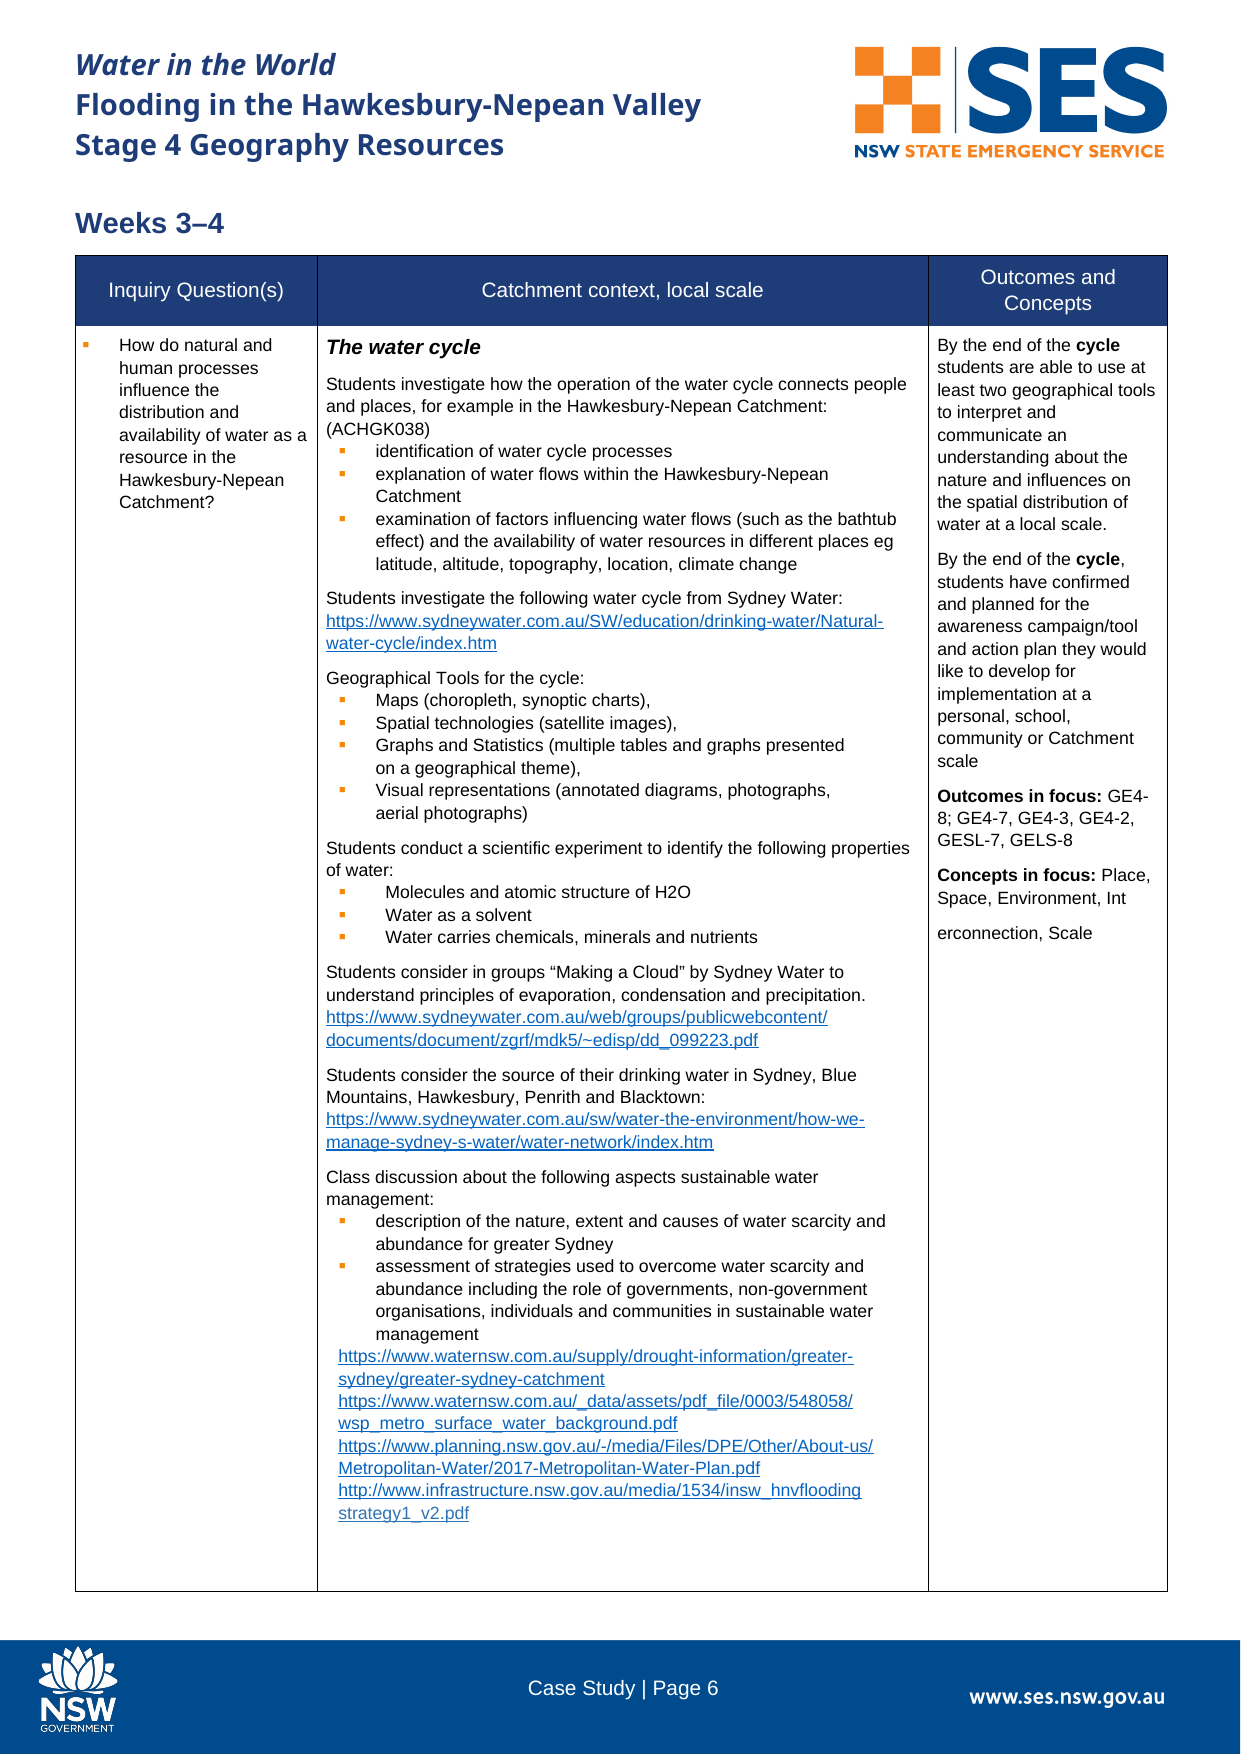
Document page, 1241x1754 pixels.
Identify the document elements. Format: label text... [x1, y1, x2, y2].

table_header Inquiry Question(s) [76, 256, 317, 326]
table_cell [76, 326, 317, 1591]
subtitle Weeks 3–4 [75, 206, 1165, 239]
picture [0, 0, 1241, 1754]
table_header Catchment context, local scale [318, 256, 928, 326]
table_header Outcomes and Concepts [929, 256, 1167, 326]
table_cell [929, 326, 1167, 1591]
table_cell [318, 326, 928, 1591]
